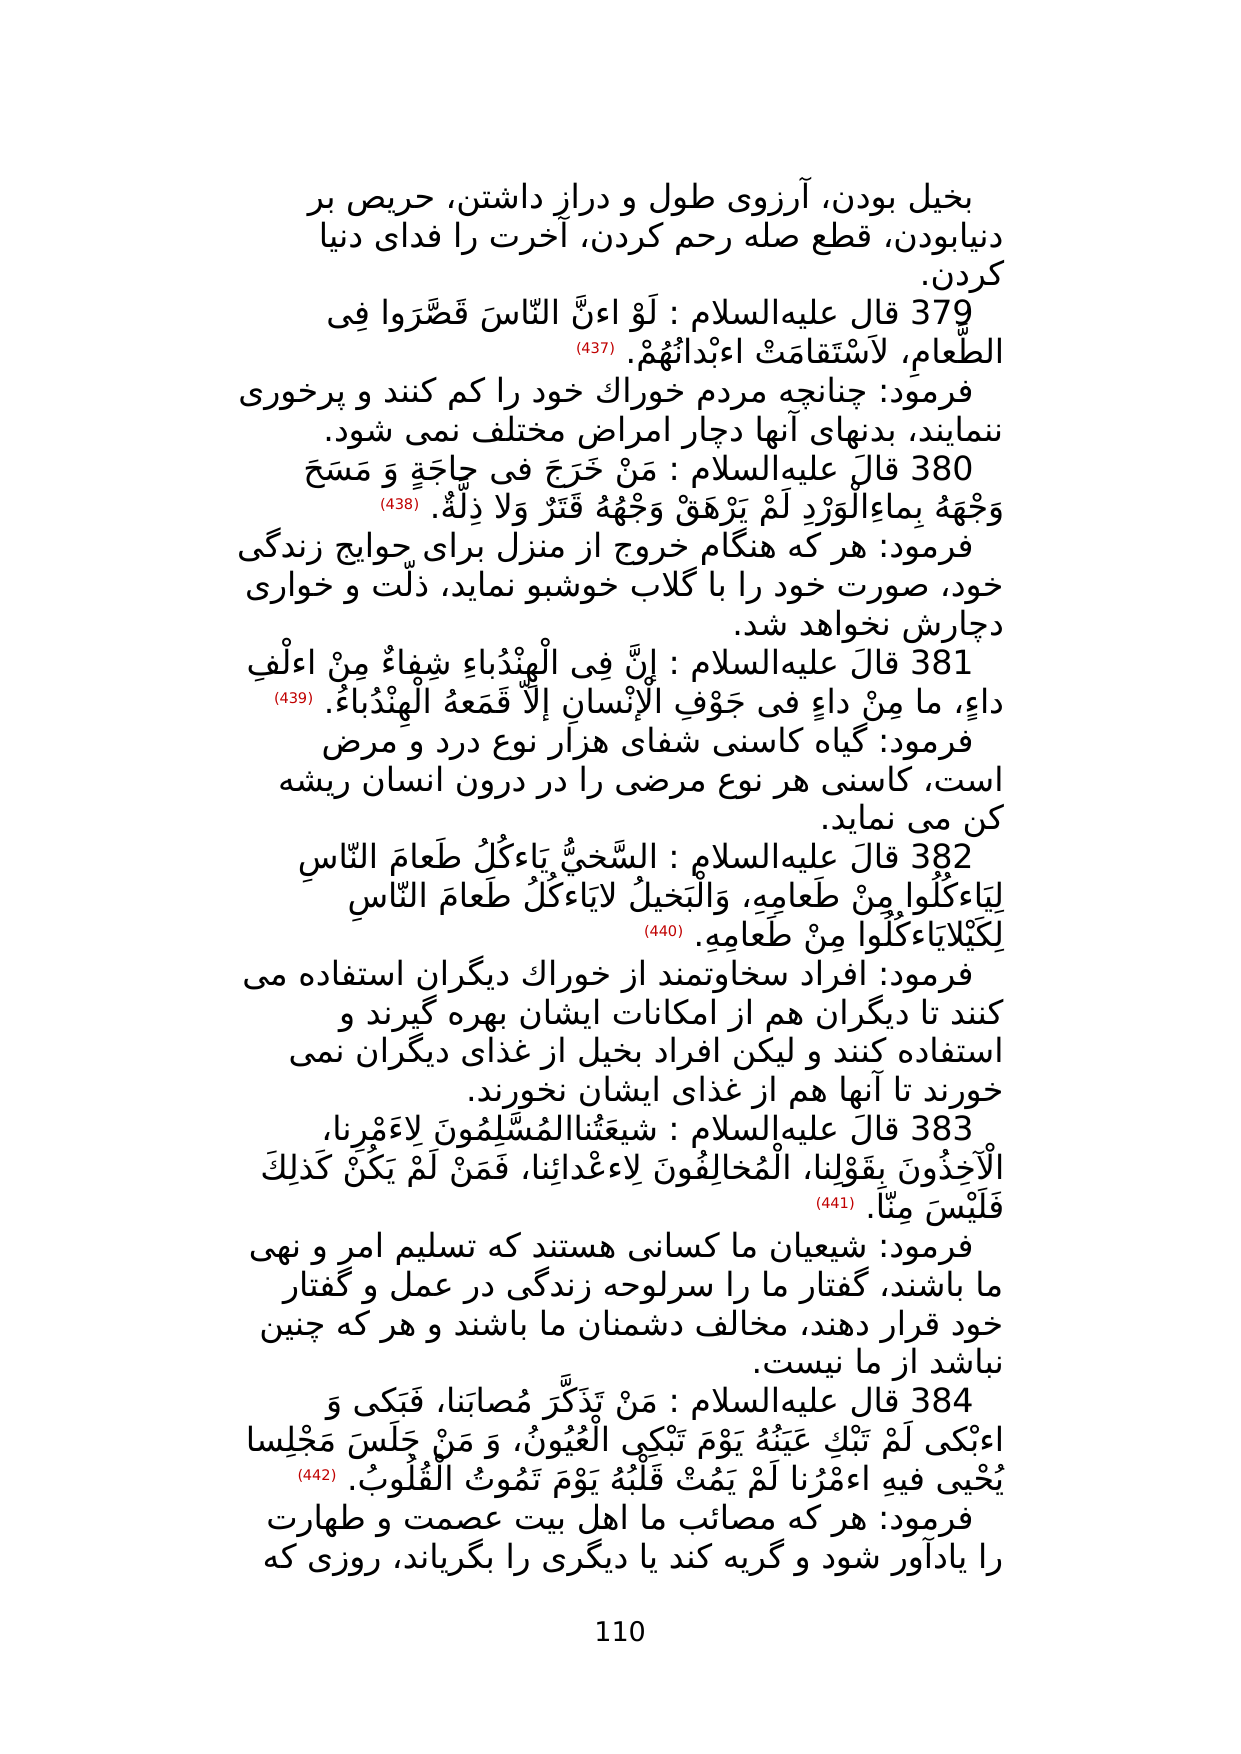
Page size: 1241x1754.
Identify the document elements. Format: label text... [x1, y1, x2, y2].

text 382 قالَ عليه‌السلام : السَّخيُّ يَاءكُلُ طَعامَ النّاسِ لِيَاءكُلُوا مِنْ طَعامِهِ، وَالْبَخيلُ لايَاءكُلُ طَعامَ النّاسِ لِكَيْلايَاءكُلُوا مِنْ طَعامِهِ. (440) [236, 838, 1004, 954]
text 383 قالَ عليه‌السلام : شيعَتُناالمُسَّلِمُونَ لِاءَمْرِنا، الْآخِذُونَ بِقَوْلِنا، الْمُخالِفُونَ لِاءعْدائِنا، فَمَنْ لَمْ يَكُنْ كَذلِكَ فَلَيْسَ مِنّا. (441) [236, 1110, 1004, 1226]
text 381 قالَ عليه‌السلام : إنَّ فِى الْهِنْدُباءِ شِفاءٌ مِنْ اءلْفِ داءٍ، ما مِنْ داءٍ فى جَوْفِ الْإنْسانِ إلاّ قَمَعهُ الْهِنْدُباءُ. (439) [236, 643, 1004, 721]
text فرمود: افراد سخاوتمند از خوراك ديگران استفاده مى كنند تا ديگران هم از امكانات ايشان بهره گيرند و استفاده كنند و ليكن افراد بخيل از غذاى ديگران نمى خورند تا آنها هم از غذاى ايشان نخورند. [236, 954, 1004, 1110]
text بخيل بودن، آرزوى طول و دراز داشتن، حريص بر دنيابودن، قطع صله رحم كردن، آخرت را فداى دنيا كردن. [236, 177, 1004, 294]
text 380 قالَ عليه‌السلام : مَنْ خَرَجَ فى حاجَةٍ وَ مَسَحَ وَجْهَهُ بِماءِالْوَرْدِ لَمْ يَرْهَقْ وَجْهُهُ قَتَرٌ وَلا ذِلَّةٌ. (438) [236, 449, 1004, 527]
text فرمود: هر كه هنگام خروج از منزل براى حوايج زندگى خود، صورت خود را با گلاب خوشبو نمايد، ذلّت و خوارى دچارش نخواهد شد. [236, 527, 1004, 643]
text فرمود: شيعيان ما كسانى هستند كه تسليم امر و نهى ما باشند، گفتار ما را سرلوحه زندگى در عمل و گفتار خود قرار دهند، مخالف دشمنان ما باشند و هر كه چنين نباشد از ما نيست. [236, 1226, 1004, 1382]
text 379 قال عليه‌السلام : لَوْ اءنَّ النّاسَ قَصَّرَوا فِى الطَّعامِ، لاَسْتَقامَتْ اءبْدانُهُمْ. (437) [236, 294, 1004, 371]
text فرمود: گياه كاسنى شفاى هزار نوع درد و مرض است، كاسنى هر نوع مرضى را در درون انسان ريشه كن مى نمايد. [236, 721, 1004, 838]
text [236, 1498, 1004, 1576]
text 384 قال عليه‌السلام : مَنْ تَذَكَّرَ مُصابَنا، فَبَكى وَ اءبْكى لَمْ تَبْكِ عَيَنُهُ يَوْمَ تَبْكِى الْعُيُونُ، وَ مَنْ جَلَسَ مَجْلِسا يُحْيى فيهِ اءمْرُنا لَمْ يَمُتْ قَلْبُهُ يَوْمَ تَمُوتُ الْقُلُوبُ. (442) [236, 1382, 1004, 1498]
text فرمود: چنانچه مردم خوراك خود را كم كنند و پرخورى ننمايند، بدنهاى آنها دچار امراض مختلف نمى شود. [236, 371, 1004, 449]
